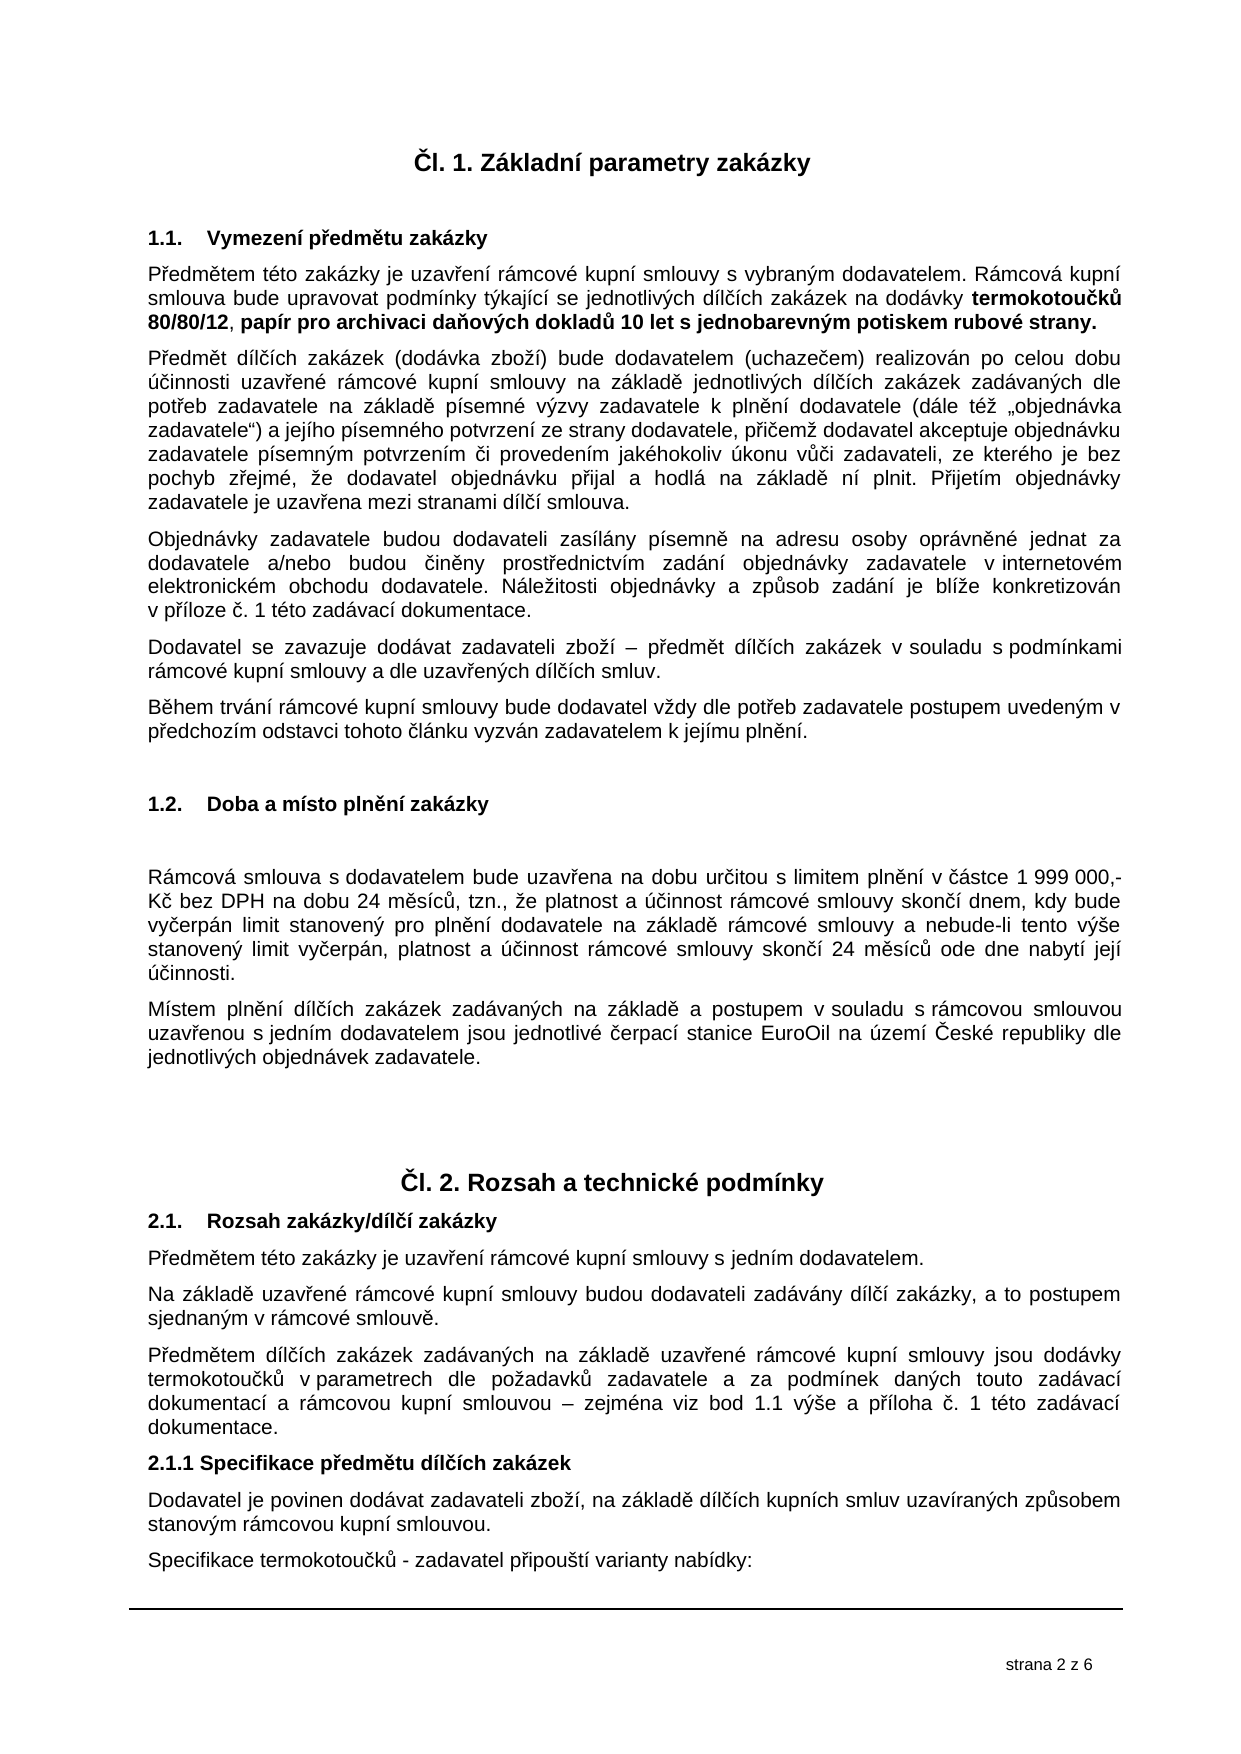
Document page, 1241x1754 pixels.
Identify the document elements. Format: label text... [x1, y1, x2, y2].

text Vymezení předmětu zakázky [148, 225, 1122, 249]
text Předmět dílčích zakázek (dodávka zboží) bude dodavatelem (uchazečem) realizován po celou dobu účinnosti uzavřené rámcové kupní smlouvy na základě jednotlivých dílčích zakázek zadávaných dle potřeb zadavatele na základě písemné výzvy zadavatele k plnění dodavatele (dále též „objednávka zadavatele“) a jejího písemného potvrzení ze strany dodavatele, přičemž dodavatel akceptuje objednávku zadavatele písemným potvrzením či provedením jakéhokoliv úkonu vůči zadavateli, ze kterého je bez pochyb zřejmé, že dodavatel objednávku přijal a hodlá na základě ní plnit. Přijetím objednávky zadavatele je uzavřena mezi stranami dílčí smlouva. [148, 346, 1122, 514]
text Během trvání rámcové kupní smlouvy bude dodavatel vždy dle potřeb zadavatele postupem uvedeným v předchozím odstavci tohoto článku vyzván zadavatelem k jejímu plnění. [148, 695, 1122, 743]
text Objednávky zadavatele budou dodavateli zasílány písemně na adresu osoby oprávněné jednat za dodavatele a/nebo budou činěny prostřednictvím zadání objednávky zadavatele v internetovém elektronickém obchodu dodavatele. Náležitosti objednávky a způsob zadání je blíže konkretizován v příloze č. 1 této zadávací dokumentace. [148, 526, 1122, 622]
text Doba a místo plnění zakázky [148, 792, 1122, 816]
text 2.1.1 Specifikace předmětu dílčích zakázek [148, 1451, 1122, 1475]
text Rozsah zakázky/dílčí zakázky [148, 1209, 1122, 1233]
text Dodavatel se zavazuje dodávat zadavateli zboží – předmět dílčích zakázek v souladu s podmínkami rámcové kupní smlouvy a dle uzavřených dílčích smluv. [148, 635, 1122, 683]
text Základní parametry zakázky [102, 148, 1122, 176]
text Rozsah a technické podmínky [102, 1168, 1122, 1197]
text Předmětem této zakázky je uzavření rámcové kupní smlouvy s jedním dodavatelem. [148, 1246, 1122, 1270]
text Na základě uzavřené rámcové kupní smlouvy budou dodavateli zadávány dílčí zakázky, a to postupem sjednaným v rámcové smlouvě. [148, 1282, 1122, 1330]
text Místem plnění dílčích zakázek zadávaných na základě a postupem v souladu s rámcovou smlouvou uzavřenou s jedním dodavatelem jsou jednotlivé čerpací stanice EuroOil na území České republiky dle jednotlivých objednávek zadavatele. [148, 997, 1122, 1069]
text Předmětem této zakázky je uzavření rámcové kupní smlouvy s vybraným dodavatelem. Rámcová kupní smlouva bude upravovat podmínky týkající se jednotlivých dílčích zakázek na dodávky termokotoučků 80/80/12, papír pro archivaci daňových dokladů 10 let s jednobarevným potiskem rubové strany. [148, 262, 1122, 334]
text Předmětem dílčích zakázek zadávaných na základě uzavřené rámcové kupní smlouvy jsou dodávky termokotoučků v parametrech dle požadavků zadavatele a za podmínek daných touto zadávací dokumentací a rámcovou kupní smlouvou – zejména viz bod 1.1 výše a příloha č. 1 této zadávací dokumentace. [148, 1343, 1122, 1438]
text Dodavatel je povinen dodávat zadavateli zboží, na základě dílčích kupních smluv uzavíraných způsobem stanovým rámcovou kupní smlouvou. [148, 1487, 1122, 1535]
text Specifikace termokotoučků - zadavatel připouští varianty nabídky: [148, 1548, 1122, 1572]
text Rámcová smlouva s dodavatelem bude uzavřena na dobu určitou s limitem plnění v částce 1 999 000,- Kč bez DPH na dobu 24 měsíců, tzn., že platnost a účinnost rámcové smlouvy skončí dnem, kdy bude vyčerpán limit stanovený pro plnění dodavatele na základě rámcové smlouvy a nebude-li tento výše stanovený limit vyčerpán, platnost a účinnost rámcové smlouvy skončí 24 měsíců ode dne nabytí její účinnosti. [148, 865, 1122, 985]
